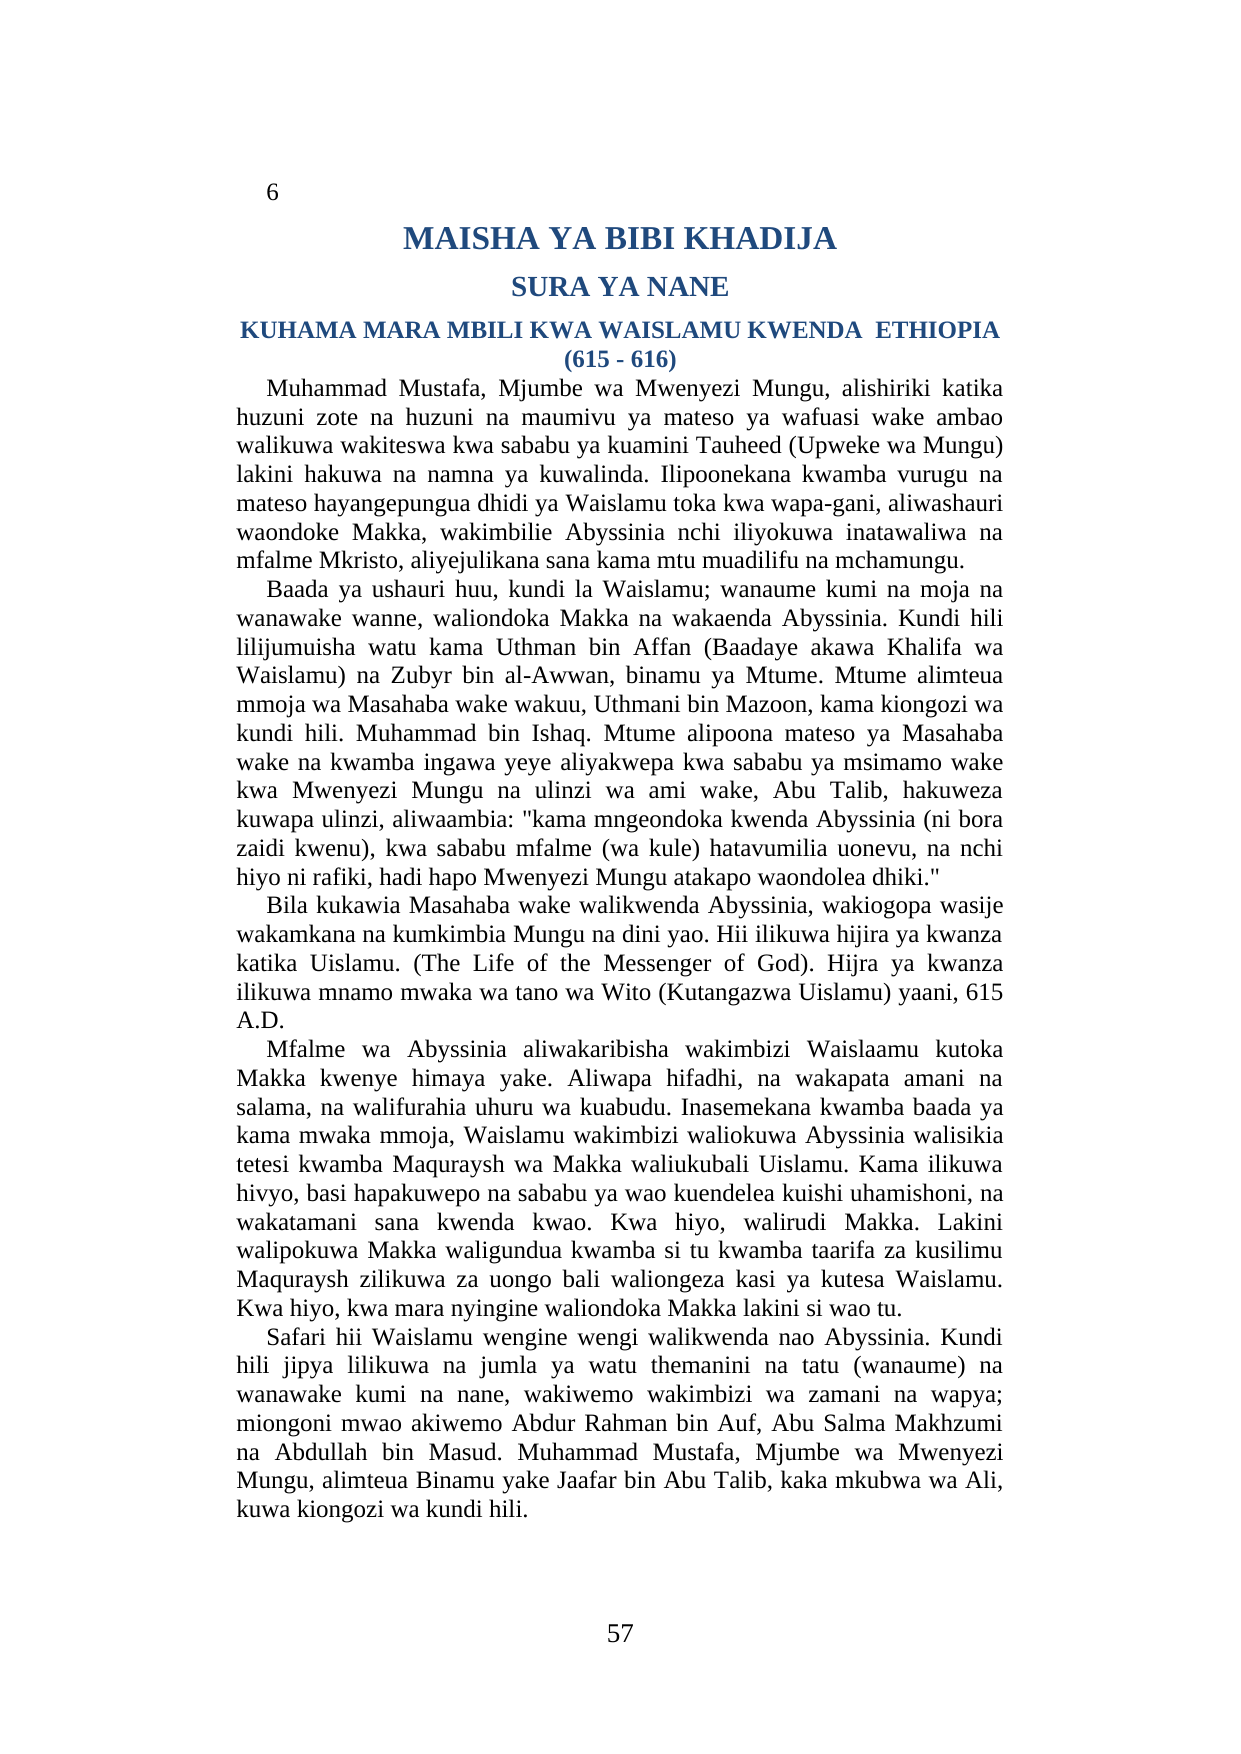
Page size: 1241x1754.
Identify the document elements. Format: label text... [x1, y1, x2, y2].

text Bila kukawia Masahaba wake walikwenda Abyssinia, wakiogopa wasije wakamkana na kumkimbia Mungu na dini yao. Hii ilikuwa hijira ya kwanza katika Uislamu. (The Life of the Messenger of God). Hijra ya kwanza ilikuwa mnamo mwaka wa tano wa Wito (Kutangazwa Uislamu) yaani, 615 A.D. [236, 890, 1004, 1034]
text Mfalme wa Abyssinia aliwakaribisha wakimbizi Waislaamu kutoka Makka kwenye himaya yake. Aliwapa hifadhi, na wakapata amani na salama, na walifurahia uhuru wa kuabudu. Inasemekana kwamba baada ya kama mwaka mmoja, Waislamu wakimbizi waliokuwa Abyssinia walisikia tetesi kwamba Maquraysh wa Makka waliukubali Uislamu. Kama ilikuwa hivyo, basi hapakuwepo na sababu ya wao kuendelea kuishi uhamishoni, na wakatamani sana kwenda kwao. Kwa hiyo, walirudi Makka. Lakini walipokuwa Makka waligundua kwamba si tu kwamba taarifa za kusilimu Maquraysh zilikuwa za uongo bali waliongeza kasi ya kutesa Waislamu. Kwa hiyo, kwa mara nyingine waliondoka Makka lakini si wao tu. [236, 1034, 1004, 1322]
subtitle SURA YA NANE [236, 269, 1004, 303]
text 6 [236, 177, 1004, 206]
subtitle MAISHA YA BIBI KHADIJA [236, 218, 1004, 257]
text Safari hii Waislamu wengine wengi walikwenda nao Abyssinia. Kundi hili jipya lilikuwa na jumla ya watu themanini na tatu (wanaume) na wanawake kumi na nane, wakiwemo wakimbizi wa zamani na wapya; miongoni mwao akiwemo Abdur Rahman bin Auf, Abu Salma Makhzumi na Abdullah bin Masud. Muhammad Mustafa, Mjumbe wa Mwenyezi Mungu, alimteua Binamu yake Jaafar bin Abu Talib, kaka mkubwa wa Ali, kuwa kiongozi wa kundi hili. [236, 1322, 1004, 1523]
subtitle KUHAMA MARA MBILI KWA WAISLAMU KWENDA ETHIOPIA (615 - 616) [236, 315, 1004, 373]
text Baada ya ushauri huu, kundi la Waislamu; wanaume kumi na moja na wanawake wanne, waliondoka Makka na wakaenda Abyssinia. Kundi hili lilijumuisha watu kama Uthman bin Affan (Baadaye akawa Khalifa wa Waislamu) na Zubyr bin al-Awwan, binamu ya Mtume. Mtume alimteua mmoja wa Masahaba wake wakuu, Uthmani bin Mazoon, kama kiongozi wa kundi hili. Muhammad bin Ishaq. Mtume alipoona mateso ya Masahaba wake na kwamba ingawa yeye aliyakwepa kwa sababu ya msimamo wake kwa Mwenyezi Mungu na ulinzi wa ami wake, Abu Talib, hakuweza kuwapa ulinzi, aliwaambia: "kama mngeondoka kwenda Abyssinia (ni bora zaidi kwenu), kwa sababu mfalme (wa kule) hatavumilia uonevu, na nchi hiyo ni rafiki, hadi hapo Mwenyezi Mungu atakapo waondolea dhiki." [236, 574, 1004, 890]
text Muhammad Mustafa, Mjumbe wa Mwenyezi Mungu, alishiriki katika huzuni zote na huzuni na maumivu ya mateso ya wafuasi wake ambao walikuwa wakiteswa kwa sababu ya kuamini Tauheed (Upweke wa Mungu) lakini hakuwa na namna ya kuwalinda. Ilipoonekana kwamba vurugu na mateso hayangepungua dhidi ya Waislamu toka kwa wapa-gani, aliwashauri waondoke Makka, wakimbilie Abyssinia nchi iliyokuwa inatawaliwa na mfalme Mkristo, aliyejulikana sana kama mtu muadilifu na mchamungu. [236, 373, 1004, 574]
